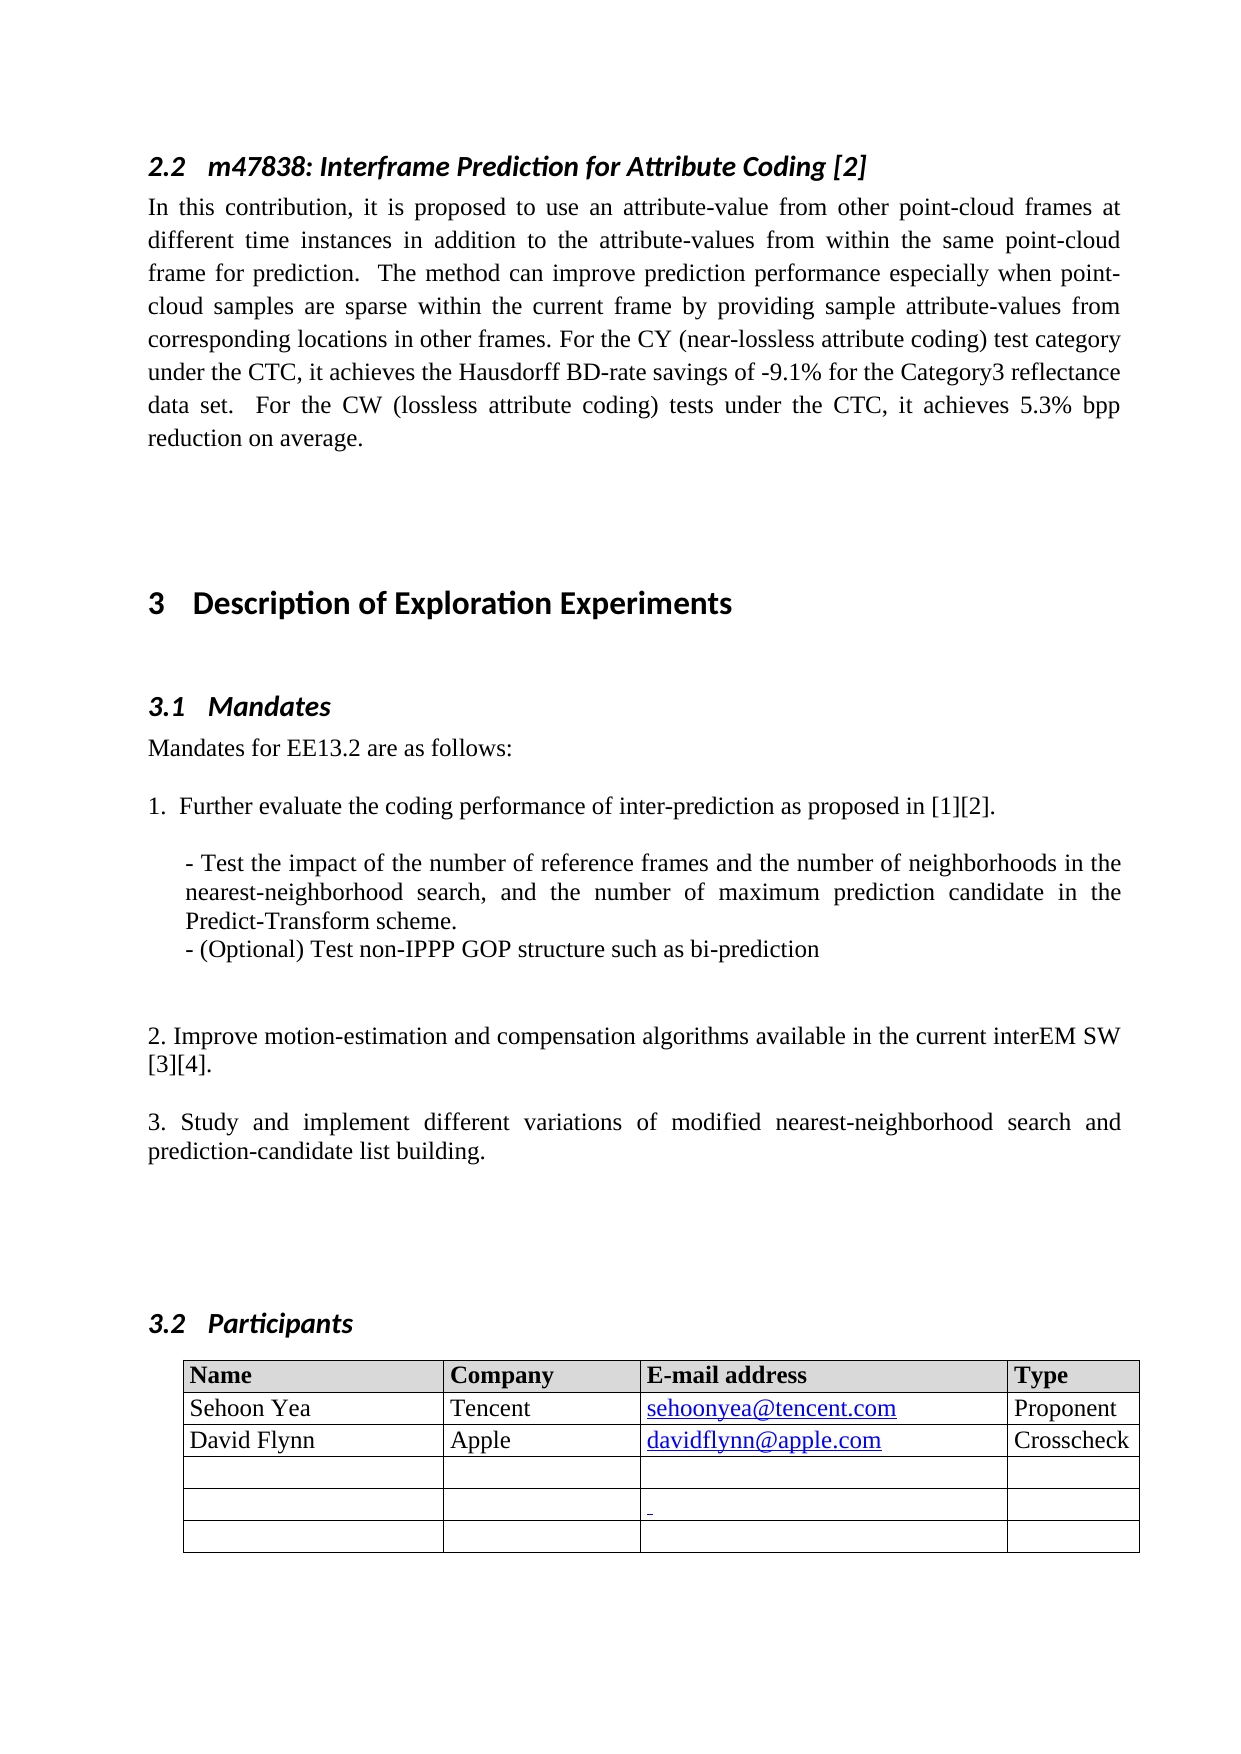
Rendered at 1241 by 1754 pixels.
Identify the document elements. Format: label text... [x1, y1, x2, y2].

text Mandates for EE13.2 are as follows: [148, 733, 1122, 762]
table_header Type [1008, 1361, 1139, 1392]
table_cell [641, 1521, 1007, 1552]
subtitle Participants [148, 1305, 1122, 1341]
table_header Name [184, 1361, 443, 1392]
table_cell [1008, 1457, 1139, 1488]
table_cell Tencent [444, 1393, 640, 1424]
table_header E-mail address [641, 1361, 1007, 1392]
text 1. Further evaluate the coding performance of inter-prediction as proposed in [1][2]. [148, 791, 1122, 819]
table_cell Sehoon Yea [184, 1393, 443, 1424]
text In this contribution, it is proposed to use an attribute-value from other point-cloud frames at different time instances in addition to the attribute-values from within the same point-cloud frame for prediction. The method can improve prediction performance especially when point-cloud samples are sparse within the current frame by providing sample attribute-values from corresponding locations in other frames. For the CY (near-lossless attribute coding) test category under the CTC, it achieves the Hausdorff BD-rate savings of -9.1% for the Category3 reflectance data set. For the CW (lossless attribute coding) tests under the CTC, it achieves 5.3% bpp reduction on average. [148, 192, 1122, 452]
table_cell sehoonyea@tencent.com [641, 1393, 1007, 1424]
table_cell [184, 1457, 443, 1488]
table_cell [444, 1457, 640, 1488]
table_cell Crosscheck [1008, 1425, 1139, 1456]
text - Test the impact of the number of reference frames and the number of neighborhoods in the nearest-neighborhood search, and the number of maximum prediction candidate in the Predict-Transform scheme. [185, 848, 1122, 934]
table_cell [1008, 1489, 1139, 1520]
table_cell Proponent [1008, 1393, 1139, 1424]
table_cell [444, 1521, 640, 1552]
table_cell davidflynn@apple.com [641, 1425, 1007, 1456]
table_cell [444, 1489, 640, 1520]
table_cell [184, 1521, 443, 1552]
table_header Company [444, 1361, 640, 1392]
text 3. Study and implement different variations of modified nearest-neighborhood search and prediction-candidate list building. [148, 1107, 1122, 1164]
table_cell [641, 1457, 1007, 1488]
table_cell [641, 1489, 1007, 1520]
text - (Optional) Test non-IPPP GOP structure such as bi-prediction [185, 934, 1122, 963]
subtitle m47838: Interframe Prediction for Attribute Coding [2] [148, 148, 1122, 183]
table_cell [184, 1489, 443, 1520]
text 2. Improve motion-estimation and compensation algorithms available in the current interEM SW [3][4]. [148, 1021, 1122, 1078]
subtitle Description of Exploration Experiments [148, 582, 1122, 623]
table_cell David Flynn [184, 1425, 443, 1456]
subtitle Mandates [148, 688, 1122, 724]
table_cell [1008, 1521, 1139, 1552]
table_cell Apple [444, 1425, 640, 1456]
